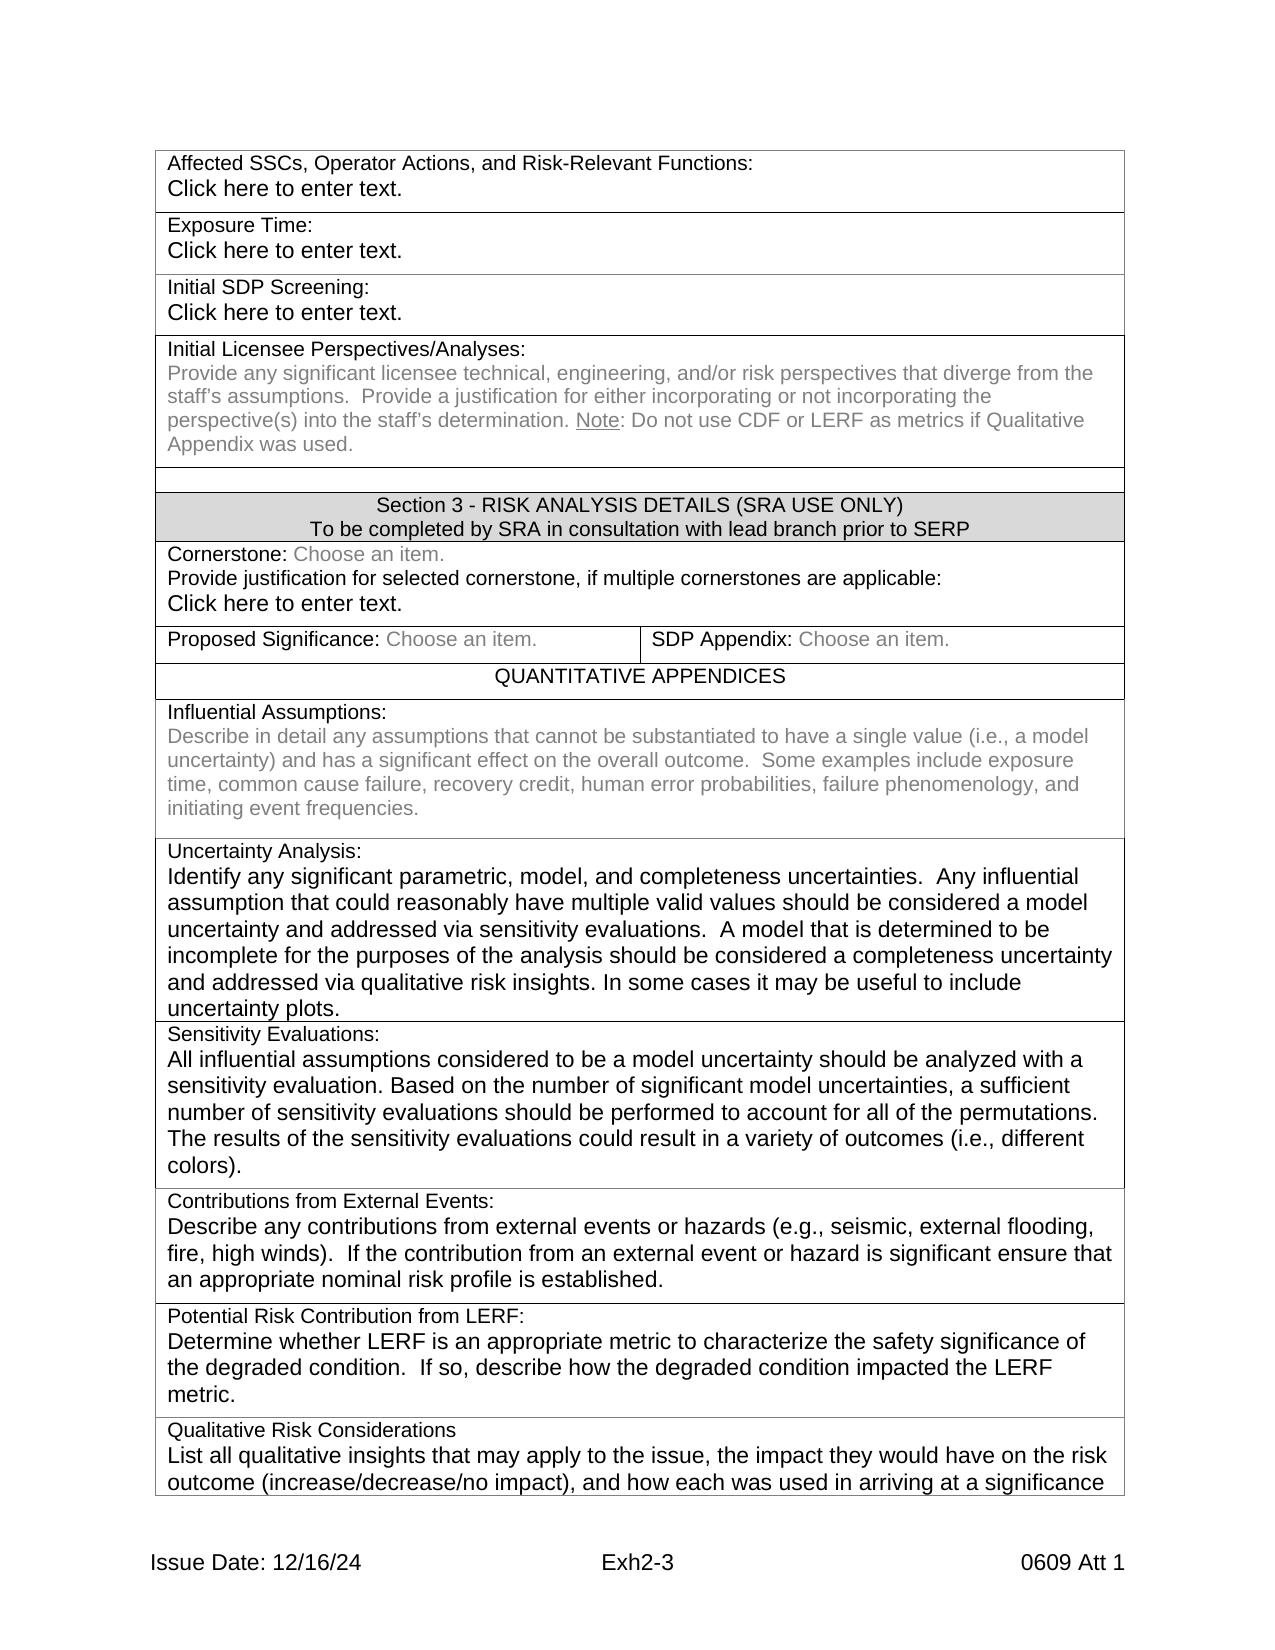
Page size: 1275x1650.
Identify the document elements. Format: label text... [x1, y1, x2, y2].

table_cell QUANTITATIVE APPENDICES [156, 664, 1124, 699]
table_cell Contributions from External Events: [156, 1189, 1124, 1303]
table_header Affected SSCs, Operator Actions, and Risk-Relevant Functions: [156, 151, 1124, 212]
table_cell Exposure Time: [156, 213, 1124, 273]
table_cell Sensitivity Evaluations: [156, 1022, 1124, 1188]
table_cell Proposed Significance: [156, 627, 640, 663]
table_cell SDP Appendix: [641, 627, 1124, 663]
table_cell [156, 468, 1124, 492]
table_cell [156, 1418, 1124, 1495]
table_cell Section 3 - RISK ANALYSIS DETAILS (SRA USE ONLY) To be completed by SRA in consultation with lead branch prior to SERP [156, 493, 1124, 541]
table_cell Potential Risk Contribution from LERF: [156, 1304, 1124, 1417]
table_cell Initial Licensee Perspectives/Analyses: [156, 336, 1124, 467]
table_cell Cornerstone: Provide justification for selected cornerstone, if multiple cornerstones are applicable: [156, 542, 1124, 626]
table_cell Uncertainty Analysis: [156, 839, 1124, 1021]
table_cell Influential Assumptions: [156, 700, 1124, 838]
table_cell Initial SDP Screening: [156, 275, 1124, 335]
